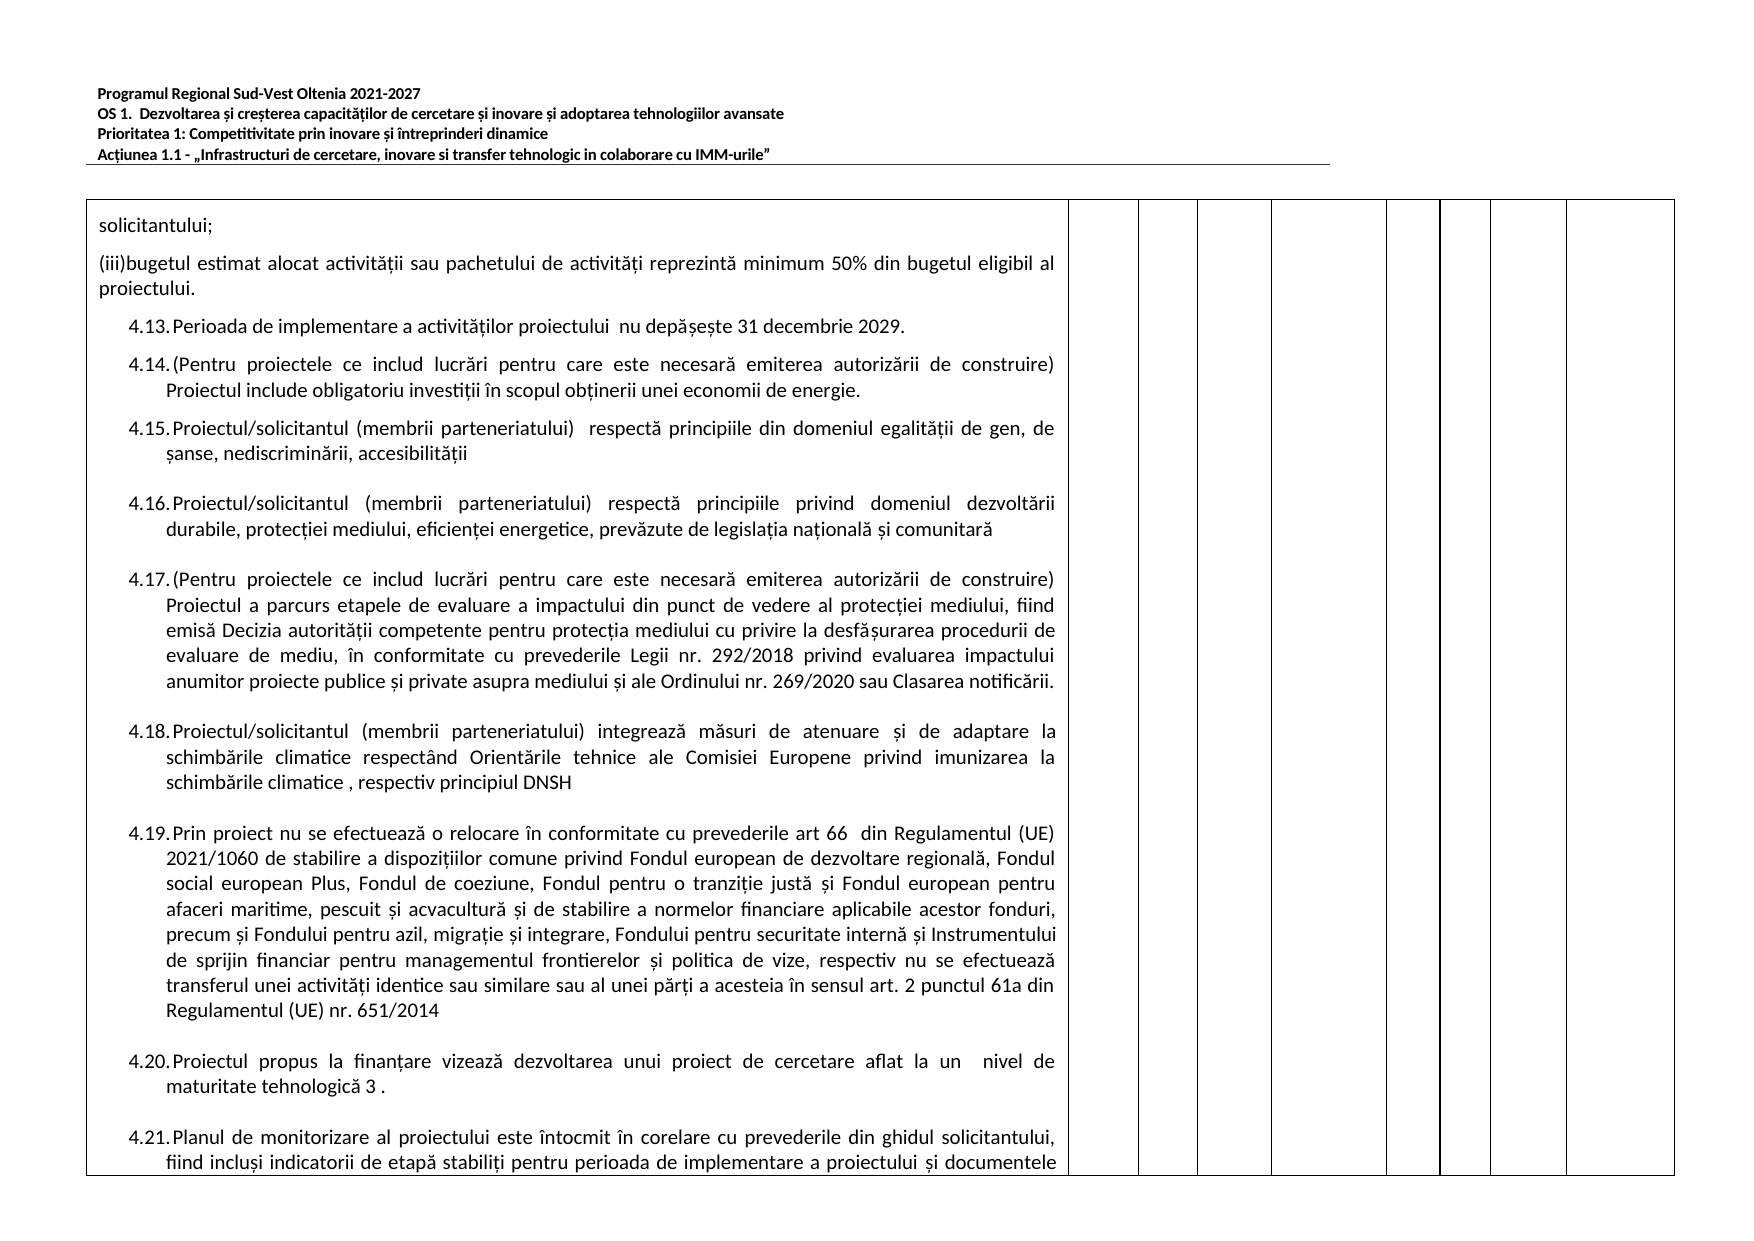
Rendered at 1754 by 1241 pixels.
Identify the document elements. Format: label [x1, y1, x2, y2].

table_cell [1198, 200, 1271, 1175]
table_cell [87, 200, 1068, 1175]
table_cell [1387, 200, 1439, 1175]
table_cell [1069, 200, 1138, 1175]
table_cell [1567, 200, 1674, 1175]
table_cell [1491, 200, 1566, 1175]
table_cell [1272, 200, 1386, 1175]
table_cell [1139, 200, 1197, 1175]
table_cell [1441, 200, 1490, 1175]
